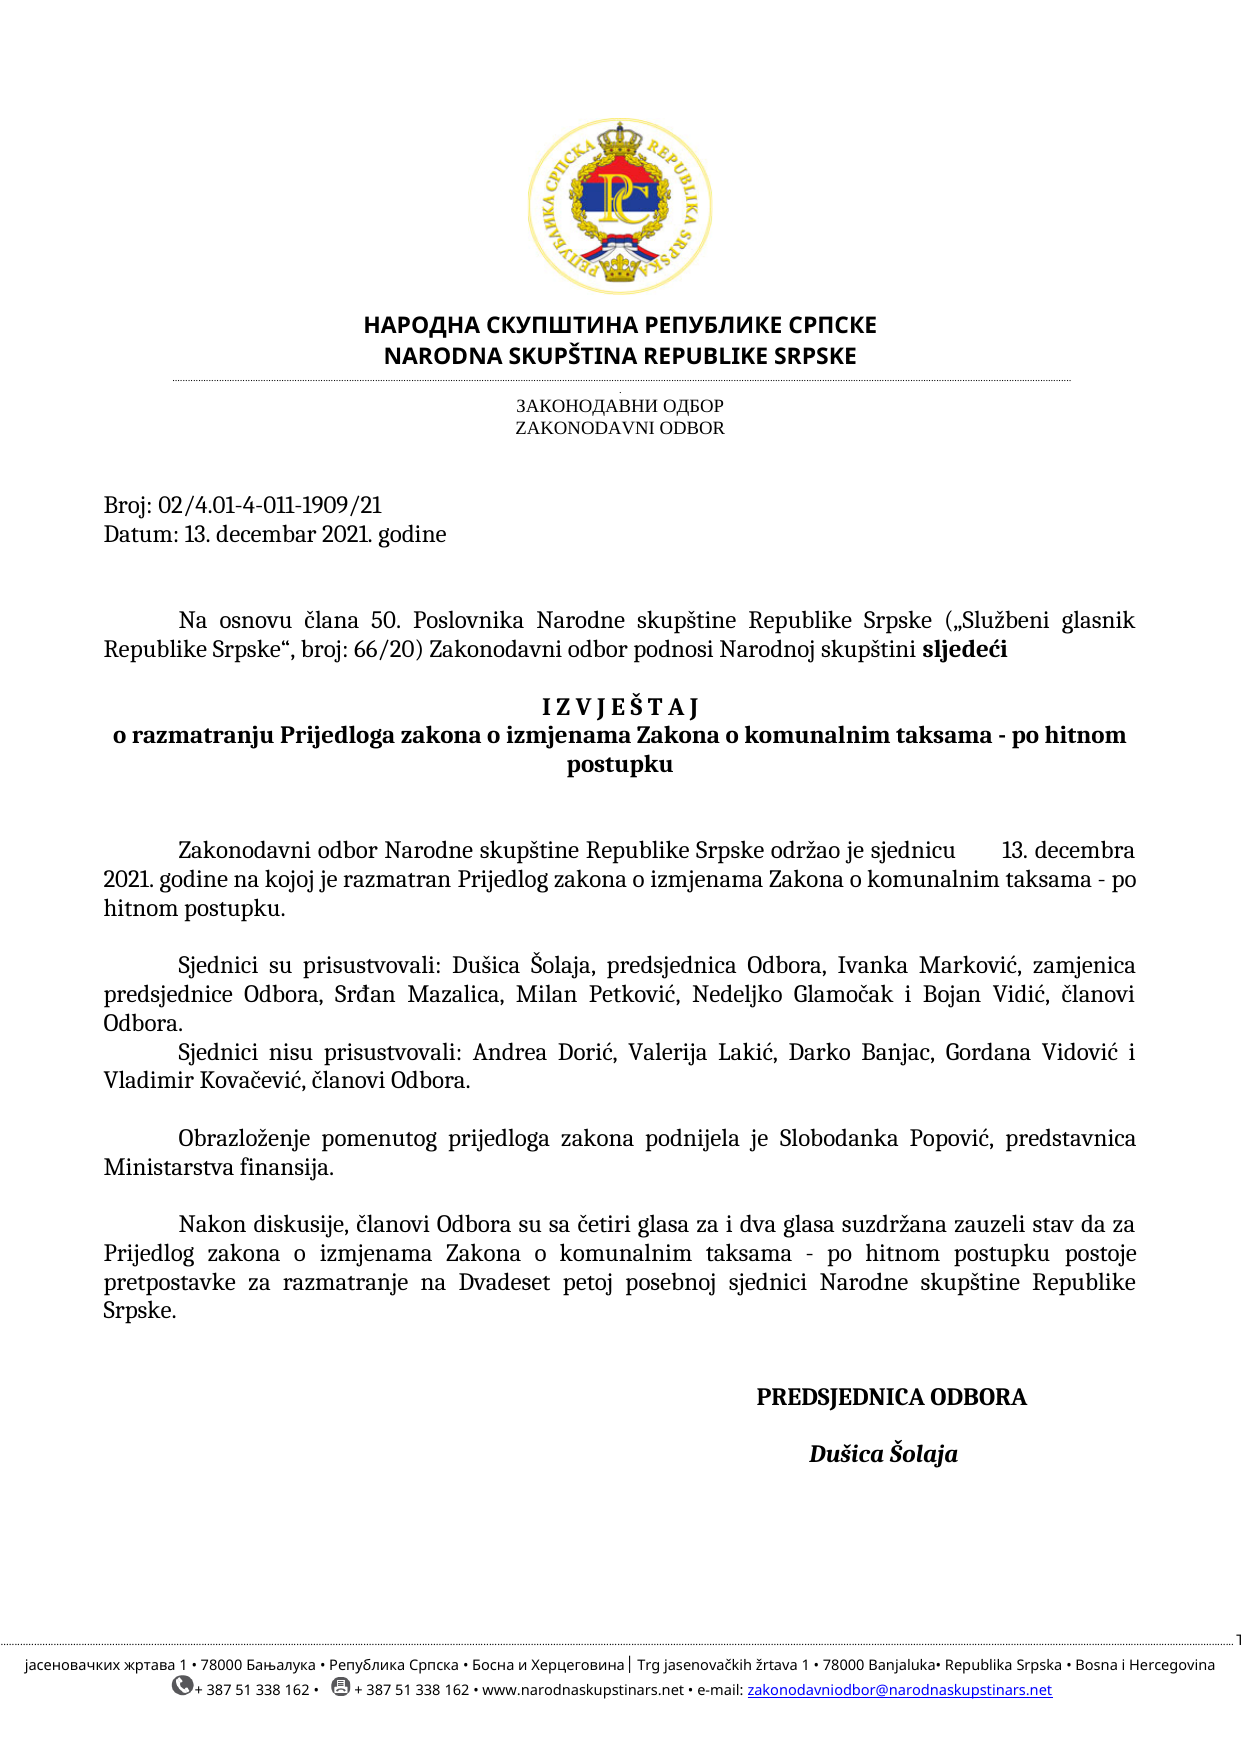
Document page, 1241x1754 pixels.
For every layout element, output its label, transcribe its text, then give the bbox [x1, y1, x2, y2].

text Broj: 02/4.01-4-011-1909/21 [103, 491, 1137, 520]
text o razmatranju Prijedloga zakona o izmjenama Zakona o komunalnim taksama - po hitnom postupku [103, 721, 1137, 779]
text Dušica Šolaja [103, 1440, 1137, 1469]
text I Z V J E Š T A J [103, 692, 1137, 721]
text Sjednici nisu prisustvovali: Andrea Dorić, Valerija Lakić, Darko Banjac, Gordana Vidović i Vladimir Kovačević, članovi Odbora. [103, 1037, 1137, 1095]
text Obrazloženje pomenutog prijedloga zakona podnijela je Slobodanka Popović, predstavnica Ministarstva finansija. [103, 1124, 1137, 1181]
text PREDSJEDNICA ODBORA [103, 1382, 1137, 1411]
text Sjednici su prisustvovali: Dušica Šolaja, predsjednica Odbora, Ivanka Marković, zamjenica predsjednice Odbora, Srđan Mazalica, Milan Petković, Nedeljko Glamočak i Bojan Vidić, članovi Odbora. [103, 951, 1137, 1037]
text Na osnovu člana 50. Poslovnika Narodne skupštine Republike Srpske („Službeni glasnik Republike Srpske“, broj: 66/20) Zakonodavni odbor podnosi Narodnoj skupštini sljedeći [103, 606, 1137, 664]
text Zakonodavni odbor Narodne skupštine Republike Srpske održao je sjednicu 13. decembra 2021. godine na kojoj je razmatran Prijedlog zakona o izmjenama Zakona o komunalnim taksama - po hitnom postupku. [103, 836, 1137, 922]
text Nakon diskusije, članovi Odbora su sa četiri glasa za i dva glasa suzdržana zauzeli stav da za Prijedlog zakona o izmjenama Zakona o komunalnim taksama - po hitnom postupku postoje pretpostavke za razmatranje na Dvadeset petoj posebnoj sjednici Narodne skupštine Republike Srpske. [103, 1210, 1137, 1325]
text Datum: 13. decembar 2021. godine [103, 520, 1137, 549]
